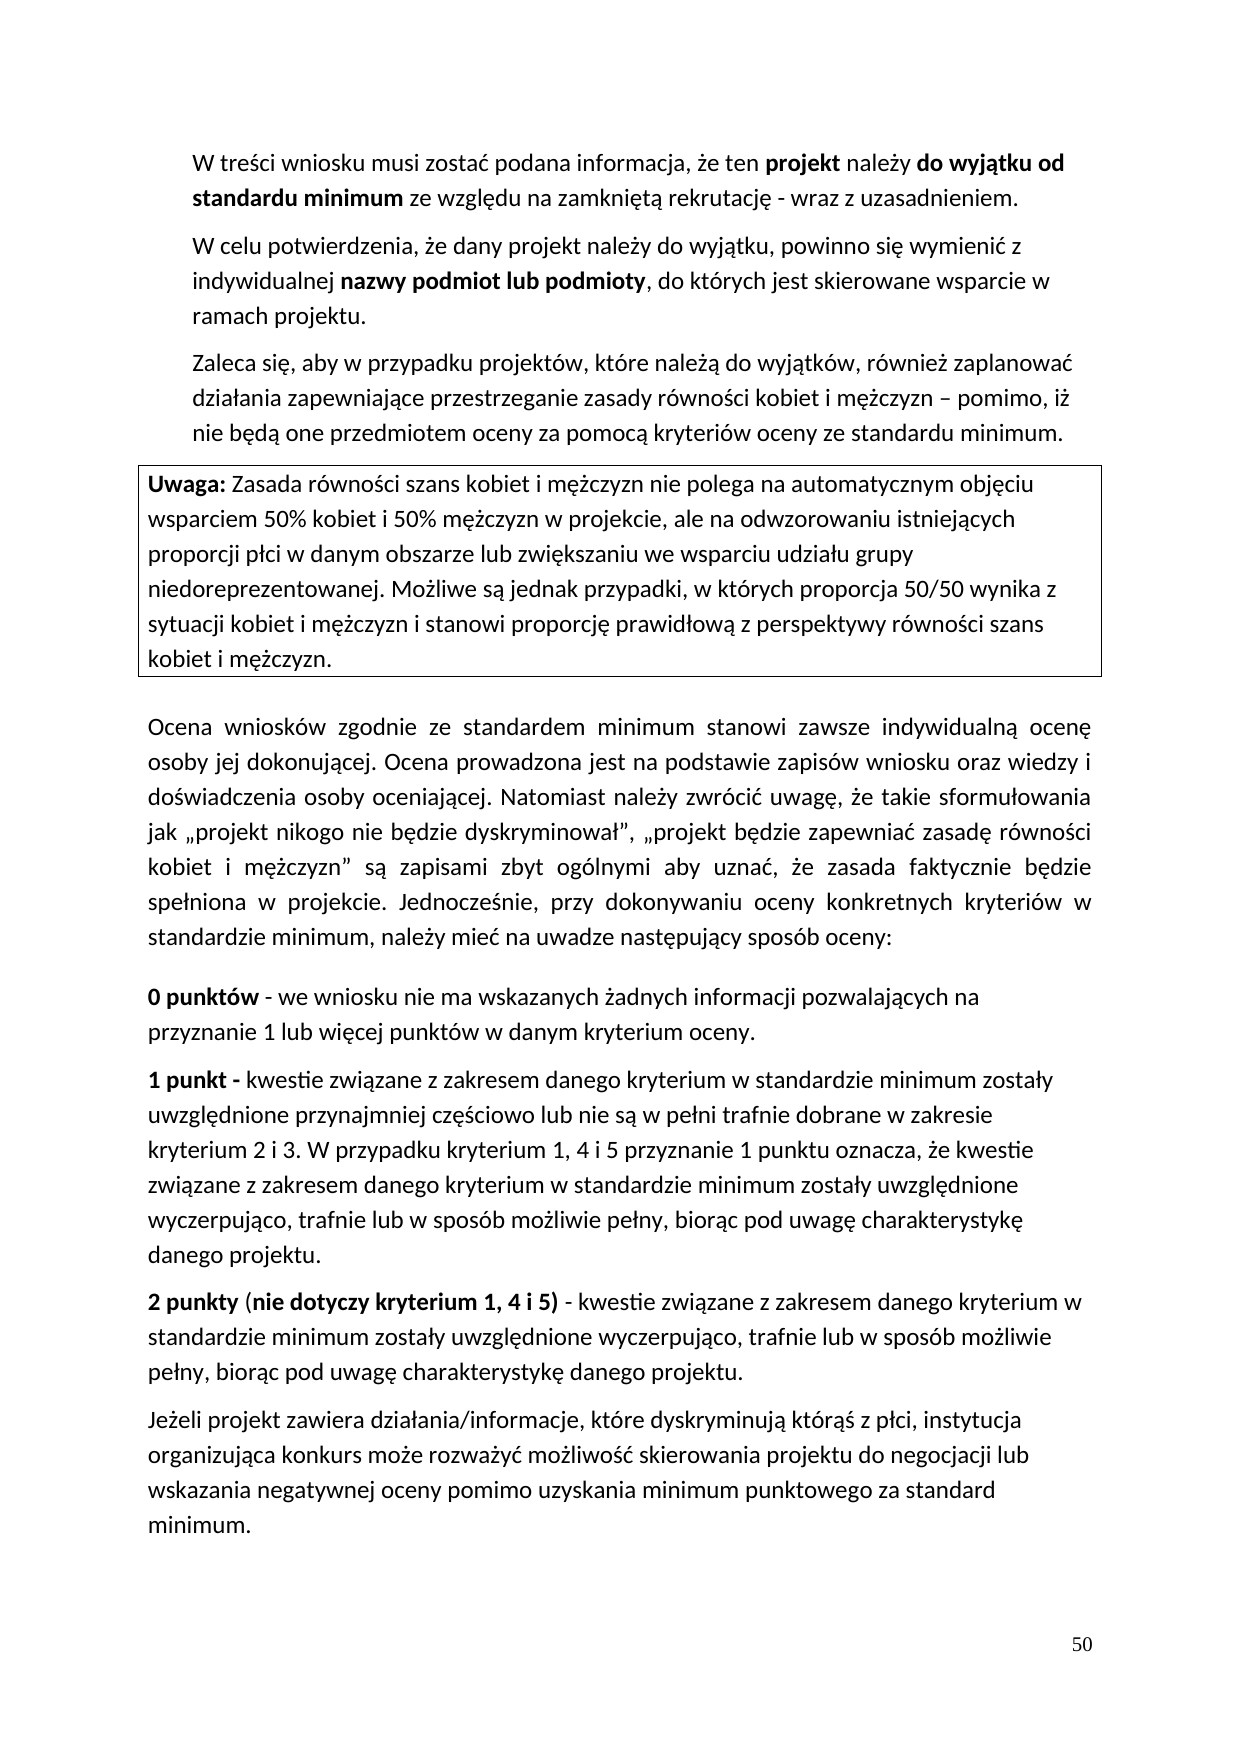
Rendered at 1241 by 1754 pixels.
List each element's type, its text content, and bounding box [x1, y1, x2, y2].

text Ocena wniosków zgodnie ze standardem minimum stanowi zawsze indywidualną ocenę osoby jej dokonującej. Ocena prowadzona jest na podstawie zapisów wniosku oraz wiedzy i doświadczenia osoby oceniającej. Natomiast należy zwrócić uwagę, że takie sformułowania jak „projekt nikogo nie będzie dyskryminował”, „projekt będzie zapewniać zasadę równości kobiet i mężczyzn” są zapisami zbyt ogólnymi aby uznać, że zasada faktycznie będzie spełniona w projekcie. Jednocześnie, przy dokonywaniu oceny konkretnych kryteriów w standardzie minimum, należy mieć na uwadze następujący sposób oceny: [148, 711, 1093, 952]
text Uwaga: Zasada równości szans kobiet i mężczyzn nie polega na automatycznym objęciu wsparciem 50% kobiet i 50% mężczyzn w projekcie, ale na odwzorowaniu istniejących proporcji płci w danym obszarze lub zwiększaniu we wsparciu udziału grupy niedoreprezentowanej. Możliwe są jednak przypadki, w których proporcja 50/50 wynika z sytuacji kobiet i mężczyzn i stanowi proporcję prawidłową z perspektywy równości szans kobiet i mężczyzn. [139, 466, 1101, 676]
text Jeżeli projekt zawiera działania/informacje, które dyskryminują którąś z płci, instytucja organizująca konkurs może rozważyć możliwość skierowania projektu do negocjacji lub wskazania negatywnej oceny pomimo uzyskania minimum punktowego za standard minimum. [148, 1404, 1093, 1539]
text 0 punktów - we wniosku nie ma wskazanych żadnych informacji pozwalających na przyznanie 1 lub więcej punktów w danym kryterium oceny. [148, 981, 1093, 1047]
list Zaleca się, aby w przypadku projektów, które należą do wyjątków, również zaplanować działania zapewniające przestrzeganie zasady równości kobiet i mężczyzn – pomimo, iż nie będą one przedmiotem oceny za pomocą kryteriów oceny ze standardu minimum. [192, 348, 1093, 448]
list W treści wniosku musi zostać podana informacja, że ten projekt należy do wyjątku od standardu minimum ze względu na zamkniętą rekrutację - wraz z uzasadnieniem. [192, 148, 1093, 213]
list W celu potwierdzenia, że dany projekt należy do wyjątku, powinno się wymienić z indywidualnej nazwy podmiot lub podmioty, do których jest skierowane wsparcie w ramach projektu. [192, 230, 1093, 331]
text 1 punkt - kwestie związane z zakresem danego kryterium w standardzie minimum zostały uwzględnione przynajmniej częściowo lub nie są w pełni trafnie dobrane w zakresie kryterium 2 i 3. W przypadku kryterium 1, 4 i 5 przyznanie 1 punktu oznacza, że kwestie związane z zakresem danego kryterium w standardzie minimum zostały uwzględnione wyczerpująco, trafnie lub w sposób możliwie pełny, biorąc pod uwagę charakterystykę danego projektu. [148, 1064, 1093, 1269]
text 2 punkty (nie dotyczy kryterium 1, 4 i 5) - kwestie związane z zakresem danego kryterium w standardzie minimum zostały uwzględnione wyczerpująco, trafnie lub w sposób możliwie pełny, biorąc pod uwagę charakterystykę danego projektu. [148, 1286, 1093, 1387]
